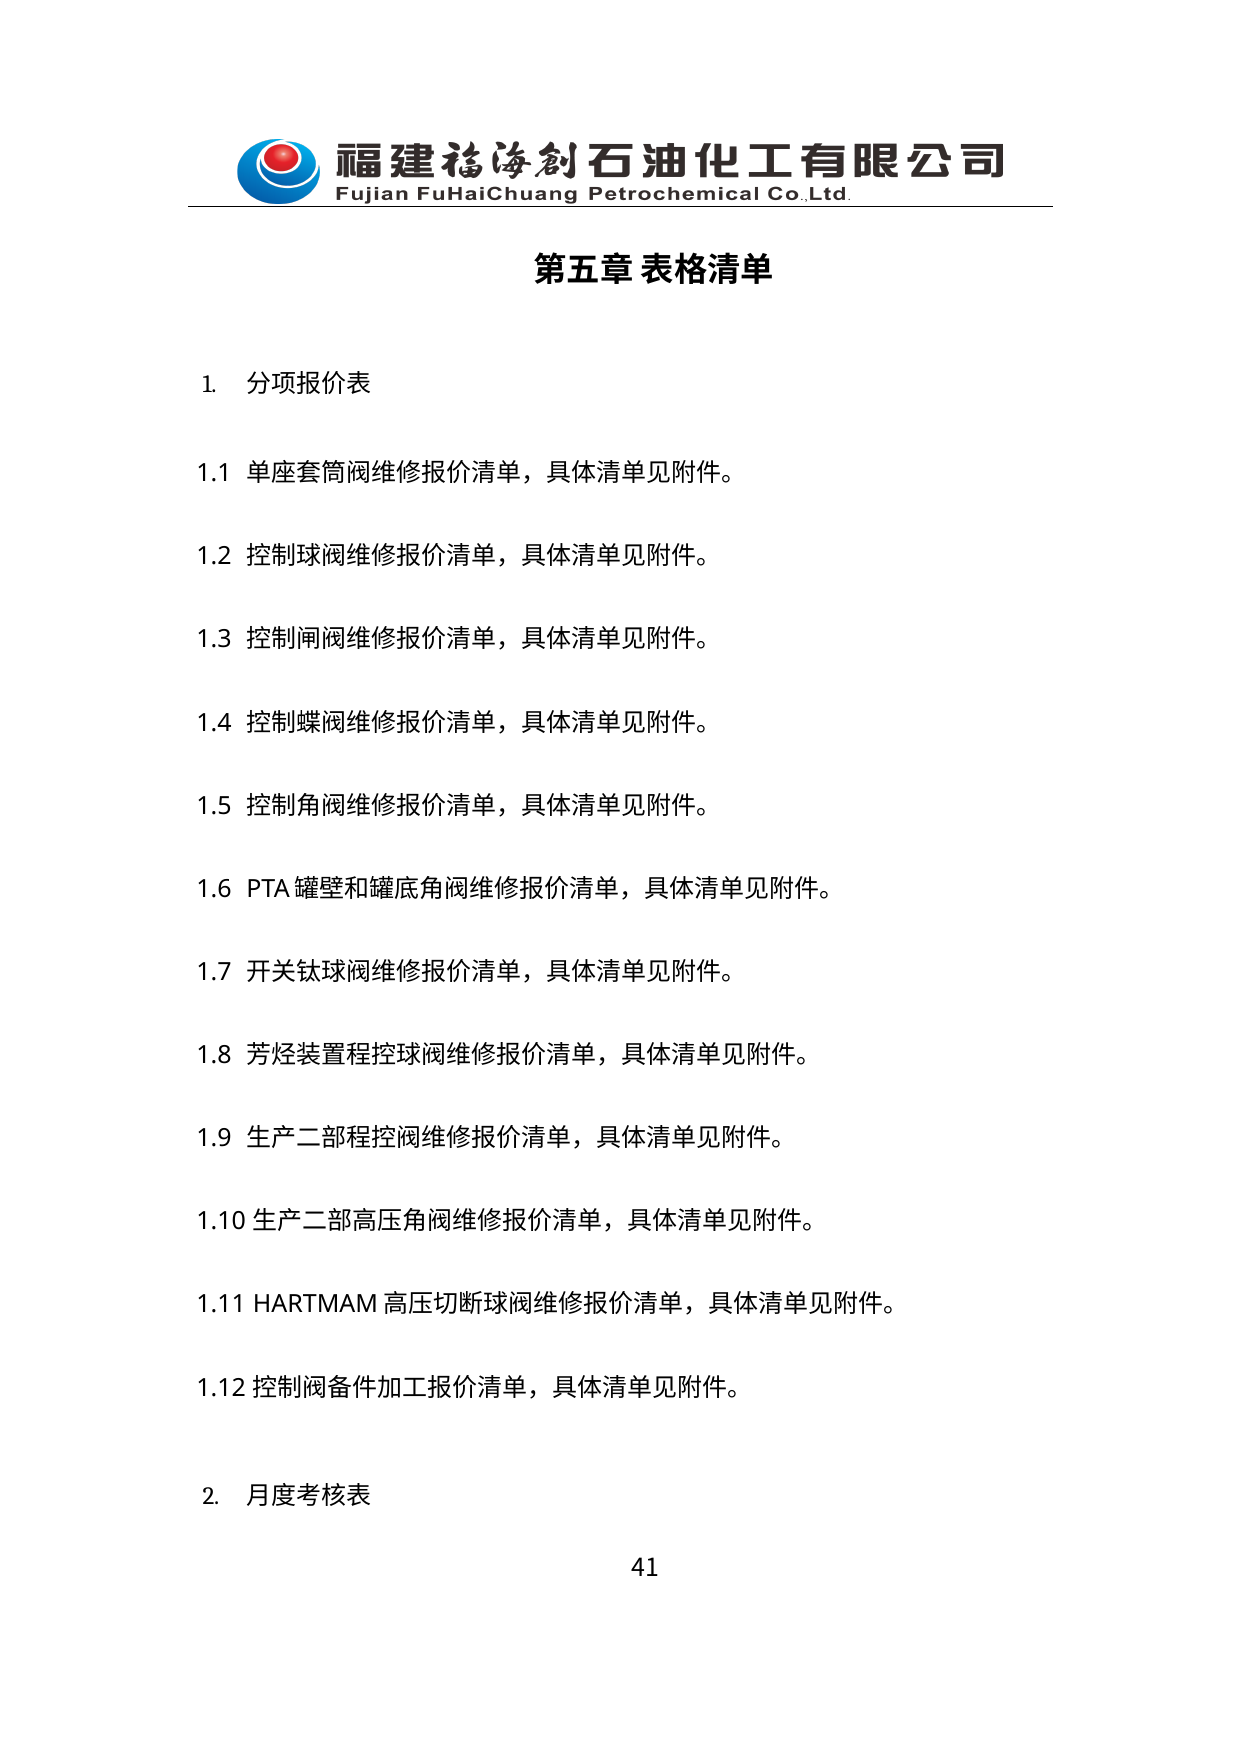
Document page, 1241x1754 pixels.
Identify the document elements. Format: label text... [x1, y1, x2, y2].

title 分项报价表 [202, 349, 1053, 414]
list 控制阀备件加工报价清单，具体清单见附件。 [196, 1353, 1053, 1418]
list PTA罐壁和罐底角阀维修报价清单，具体清单见附件。 [196, 854, 1053, 919]
subtitle 第五章 表格清单 [187, 235, 1053, 300]
picture [237, 139, 1003, 204]
title 月度考核表 [202, 1461, 1053, 1526]
list 控制闸阀维修报价清单，具体清单见附件。 [196, 604, 1053, 669]
list HARTMAM高压切断球阀维修报价清单，具体清单见附件。 [196, 1269, 1053, 1334]
list 单座套筒阀维修报价清单，具体清单见附件。 [196, 438, 1053, 503]
list 控制角阀维修报价清单，具体清单见附件。 [196, 771, 1053, 836]
list 开关钛球阀维修报价清单，具体清单见附件。 [196, 937, 1053, 1002]
list 芳烃装置程控球阀维修报价清单，具体清单见附件。 [196, 1020, 1053, 1085]
list 生产二部高压角阀维修报价清单，具体清单见附件。 [196, 1186, 1053, 1251]
list 控制球阀维修报价清单，具体清单见附件。 [196, 521, 1053, 586]
list 控制蝶阀维修报价清单，具体清单见附件。 [196, 688, 1053, 753]
list 生产二部程控阀维修报价清单，具体清单见附件。 [196, 1103, 1053, 1168]
